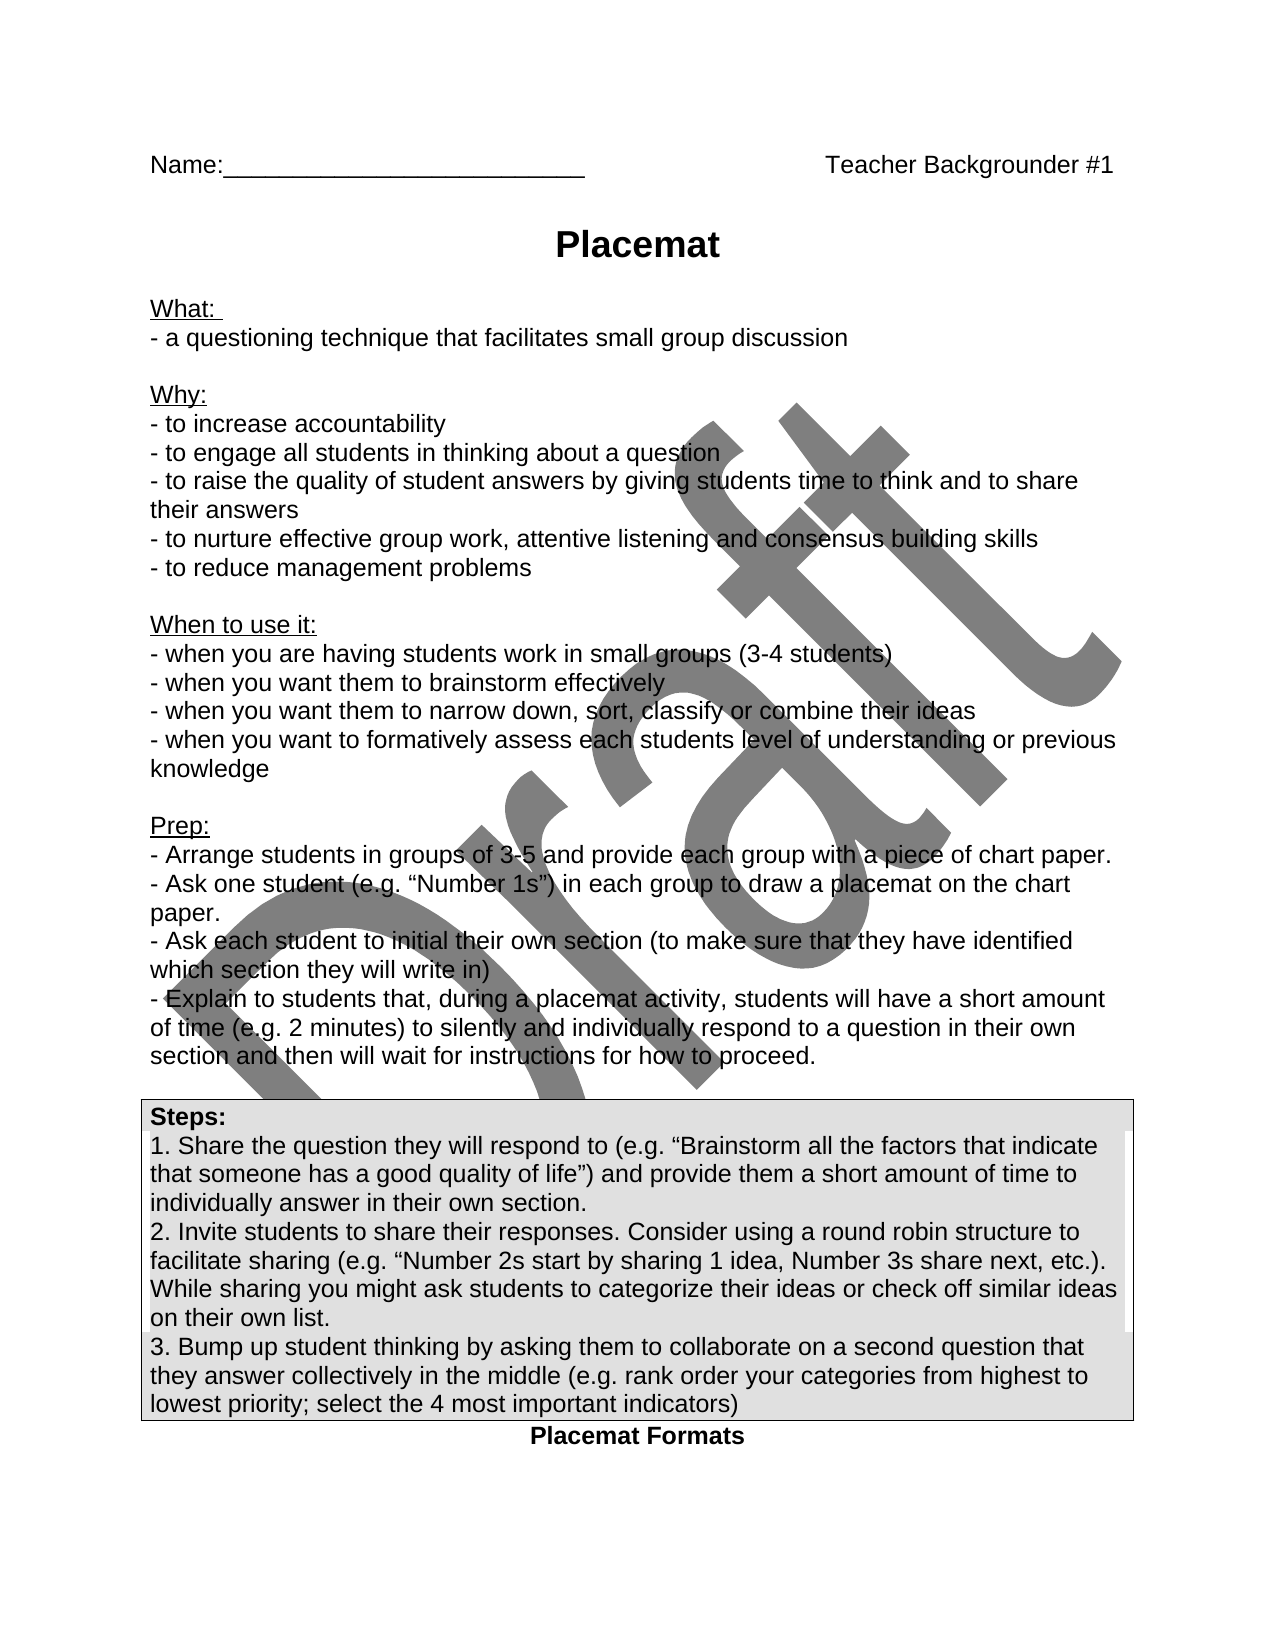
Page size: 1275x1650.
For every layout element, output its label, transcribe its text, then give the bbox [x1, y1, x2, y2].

text Steps: [142, 1100, 1133, 1131]
text - to raise the quality of student answers by giving students time to think and to share their answers [150, 466, 1125, 524]
text - Explain to students that, during a placemat activity, students will have a short amount of time (e.g. 2 minutes) to silently and individually respond to a question in their own section and then will wait for instructions for how to proceed. [150, 984, 1125, 1070]
text - when you want to formatively assess each students level of understanding or previous knowledge [150, 725, 1125, 782]
text Prep: [150, 811, 1125, 840]
text - a questioning technique that facilitates small group discussion [150, 322, 1125, 351]
text 2. Invite students to share their responses. Consider using a round robin structure to facilitate sharing (e.g. “Number 2s start by sharing 1 idea, Number 3s share next, etc.). While sharing you might ask students to categorize their ideas or check off similar ideas on their own list. [150, 1217, 1125, 1329]
text - Arrange students in groups of 3-5 and provide each group with a piece of chart paper. [150, 840, 1125, 869]
text When to use it: [150, 610, 1125, 639]
text - Ask each student to initial their own section (to make sure that they have identified which section they will write in) [150, 926, 1125, 984]
text Placemat Formats [150, 1421, 1125, 1450]
text 3. Bump up student thinking by asking them to collaborate on a second question that they answer collectively in the middle (e.g. rank order your categories from highest to lowest priority; select the 4 most important indicators) [142, 1329, 1133, 1420]
text - to engage all students in thinking about a question [150, 437, 1125, 466]
text What: [150, 294, 1125, 322]
text Why: [150, 380, 1125, 409]
text Name:__________________________ Teacher Backgrounder #1 [150, 150, 1125, 179]
text 1. Share the question they will respond to (e.g. “Brainstorm all the factors that indicate that someone has a good quality of life”) and provide them a short amount of time to individually answer in their own section. [150, 1131, 1125, 1217]
text Placemat [150, 222, 1125, 265]
text - when you want them to narrow down, sort, classify or combine their ideas [150, 696, 1125, 725]
text - Ask one student (e.g. “Number 1s”) in each group to draw a placemat on the chart paper. [150, 869, 1125, 926]
text - to nurture effective group work, attentive listening and consensus building skills [150, 524, 1125, 552]
text - when you want them to brainstorm effectively [150, 667, 1125, 696]
text - to increase accountability [150, 409, 1125, 437]
text - to reduce management problems [150, 552, 1125, 581]
text - when you are having students work in small groups (3-4 students) [150, 639, 1125, 667]
